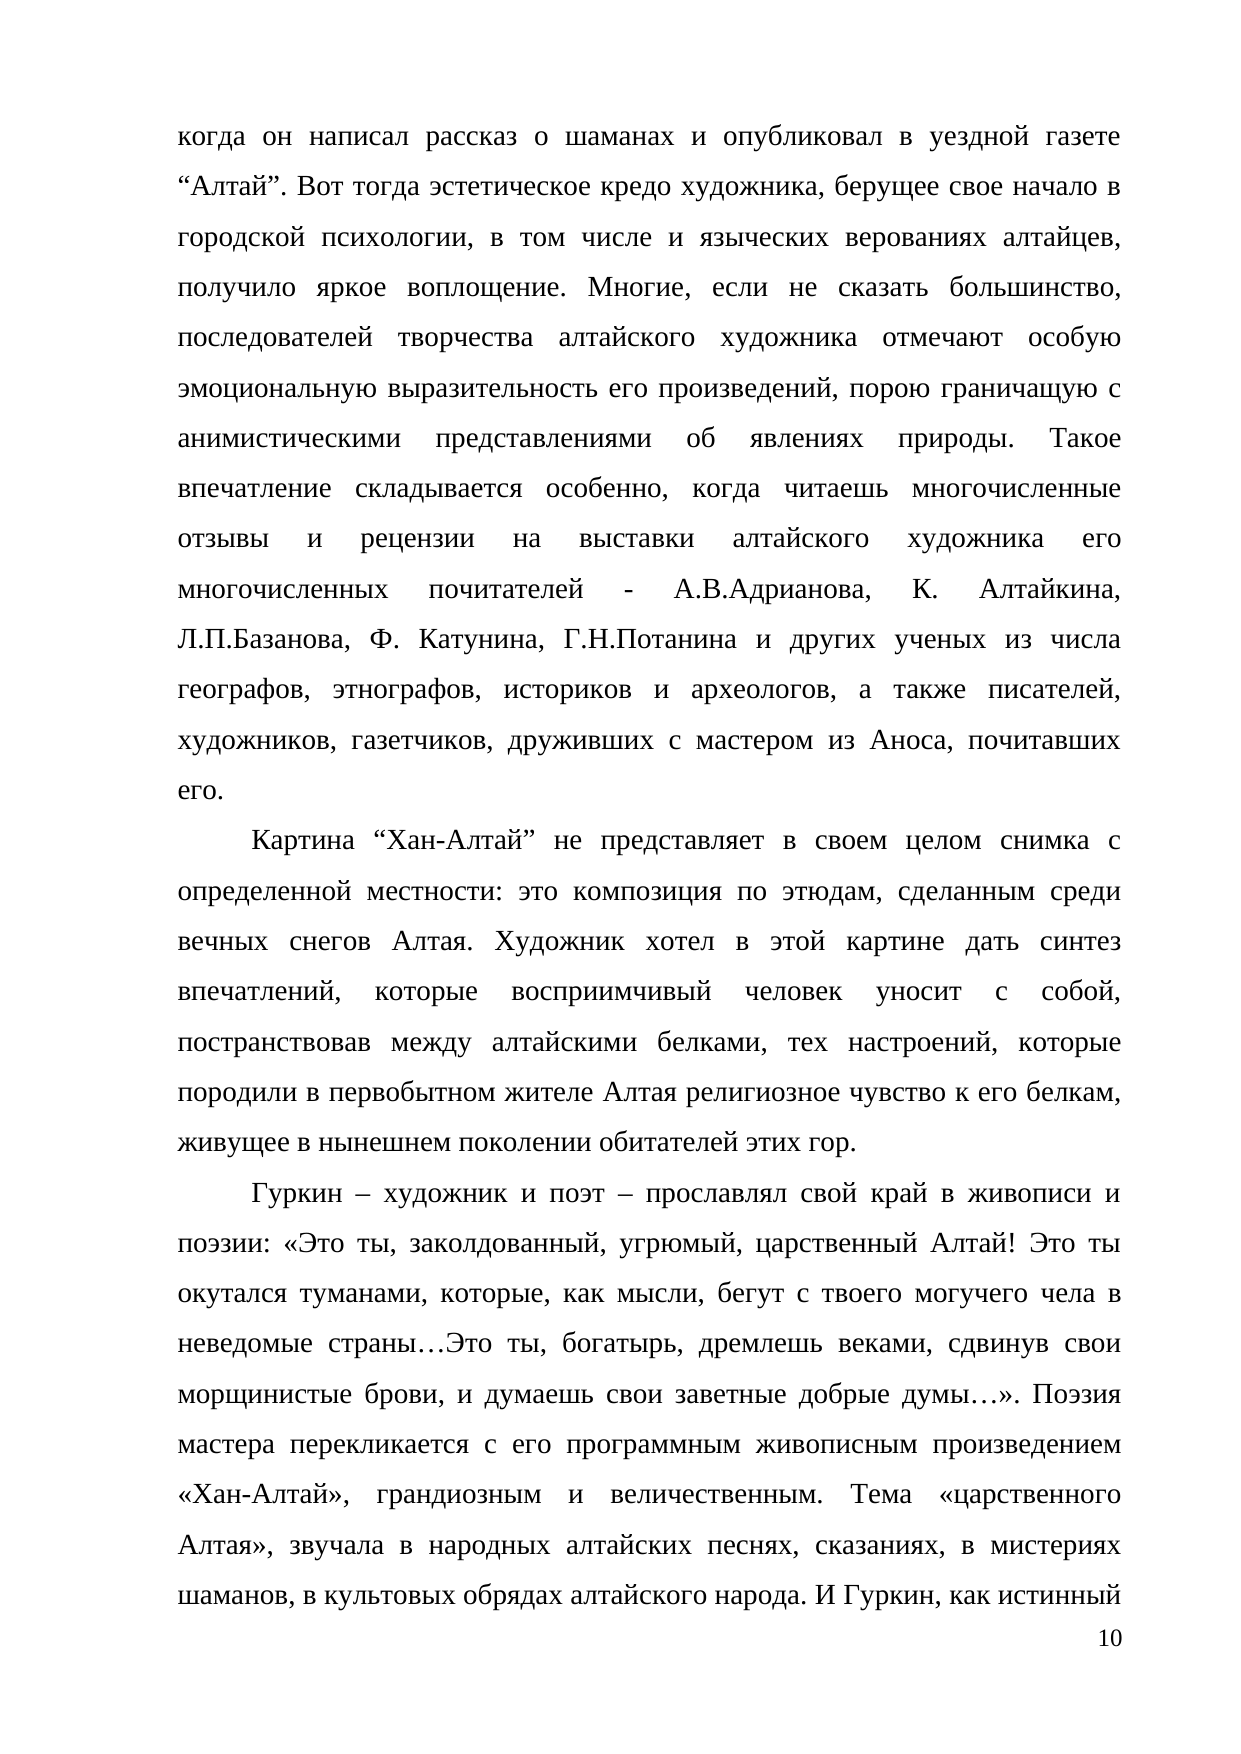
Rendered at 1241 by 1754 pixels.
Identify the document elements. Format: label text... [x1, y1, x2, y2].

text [177, 1175, 1122, 1611]
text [177, 118, 1122, 806]
text Картина “Хан-Алтай” не представляет в своем целом снимка с определенной местности: это композиция по этюдам, сделанным среди вечных снегов Алтая. Художник хотел в этой картине дать синтез впечатлений, которые восприимчивый человек уносит с собой, постранствовав между алтайскими белками, тех настроений, которые породили в первобытном жителе Алтая религиозное чувство к его белкам, живущее в нынешнем поколении обитателей этих гор. [177, 822, 1122, 1158]
